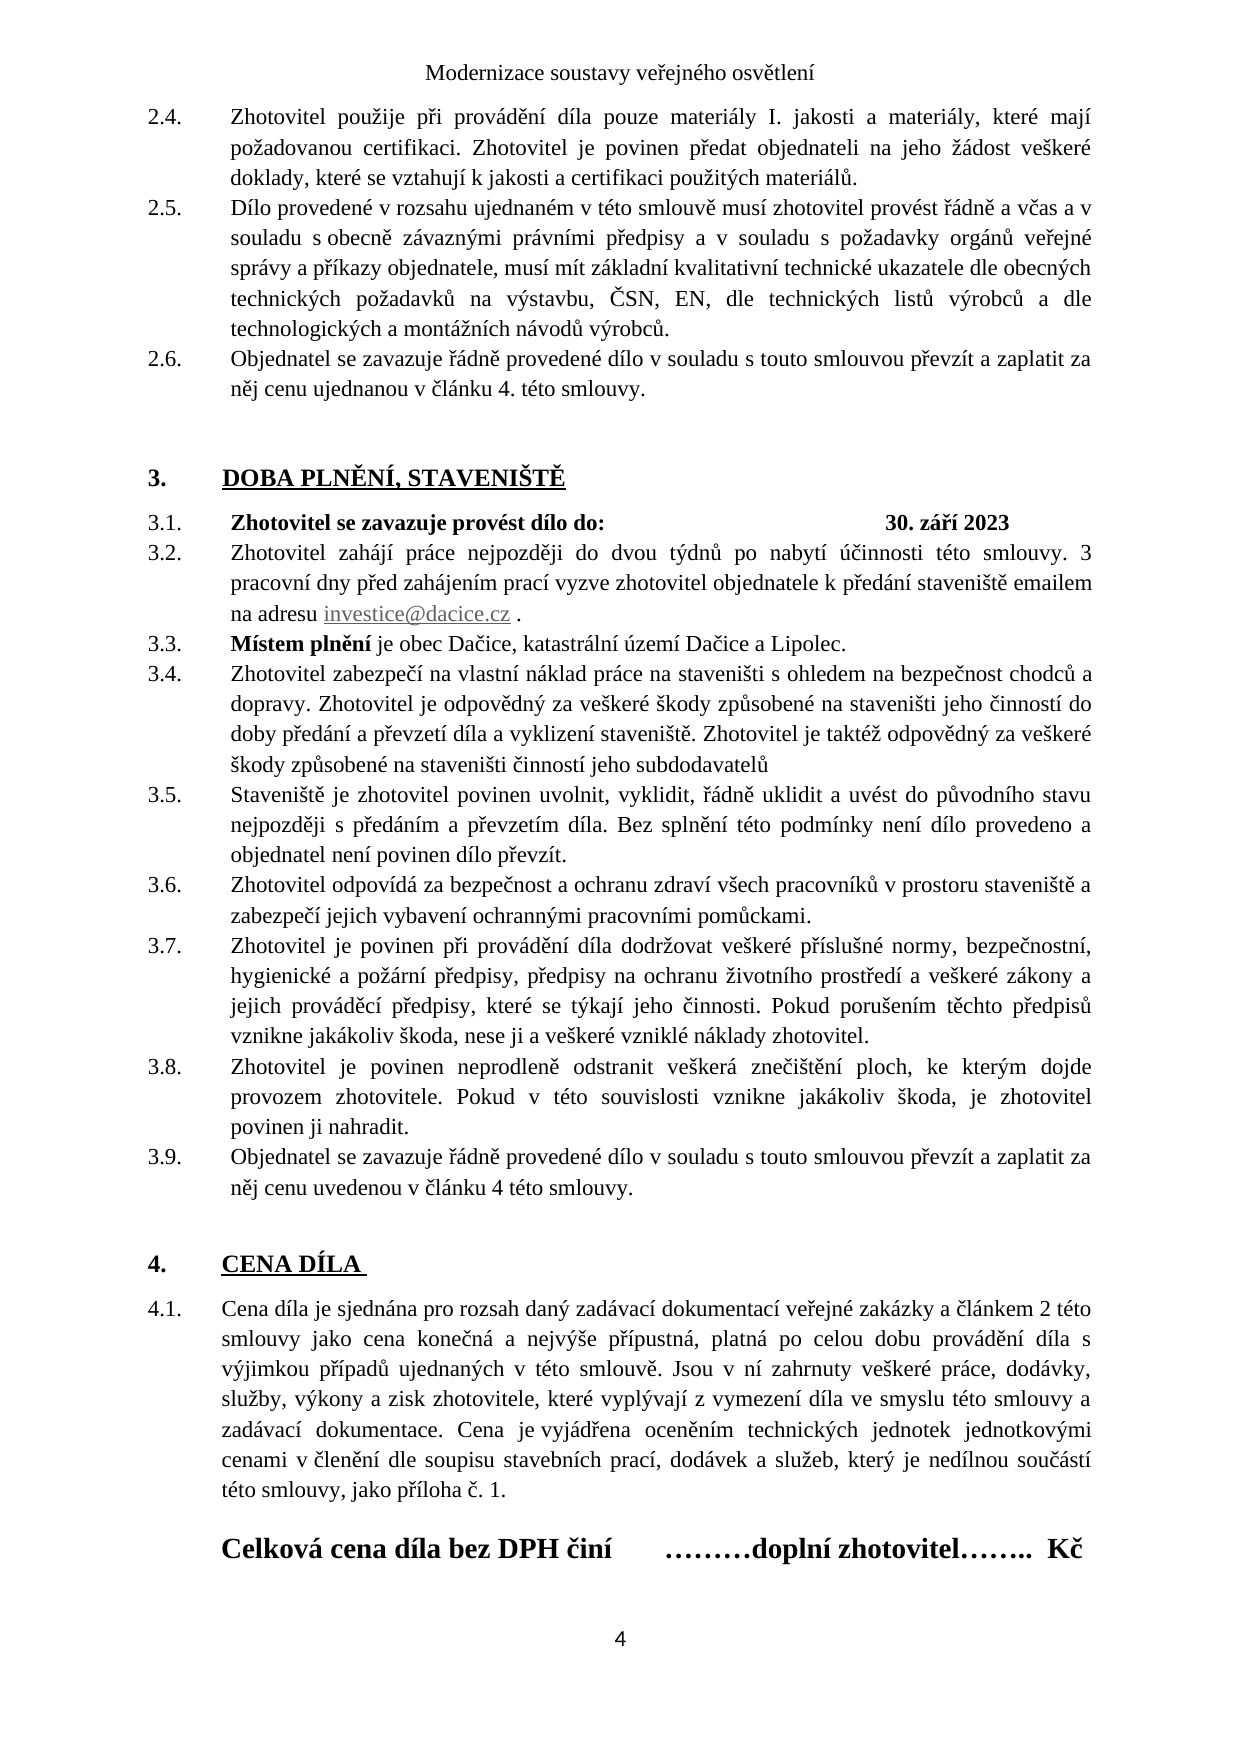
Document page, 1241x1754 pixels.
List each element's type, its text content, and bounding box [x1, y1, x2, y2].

list Místem plnění je obec Dačice, katastrální území Dačice a Lipolec. [148, 630, 1093, 656]
list Zhotovitel odpovídá za bezpečnost a ochranu zdraví všech pracovníků v prostoru staveniště a zabezpečí jejich vybavení ochrannými pracovními pomůckami. [148, 872, 1093, 928]
list DOBA PLNĚNÍ, STAVENIŠTĚ [148, 463, 1093, 492]
list Zhotovitel použije při provádění díla pouze materiály I. jakosti a materiály, které mají požadovanou certifikaci. Zhotovitel je povinen předat objednateli na jeho žádost veškeré doklady, které se vztahují k jakosti a certifikaci použitých materiálů. [148, 103, 1093, 190]
list Objednatel se zavazuje řádně provedené dílo v souladu s touto smlouvou převzít a zaplatit za něj cenu ujednanou v článku 4. této smlouvy. [148, 345, 1093, 402]
list Zhotovitel se zavazuje provést dílo do: 30. září 2023 [148, 509, 1093, 535]
list Dílo provedené v rozsahu ujednaném v této smlouvě musí zhotovitel provést řádně a včas a v souladu s obecně závaznými právními předpisy a v souladu s požadavky orgánů veřejné správy a příkazy objednatele, musí mít základní kvalitativní technické ukazatele dle obecných technických požadavků na výstavbu, ČSN, EN, dle technických listů výrobců a dle technologických a montážních návodů výrobců. [148, 194, 1093, 341]
text Celková cena díla bez DPH činí ………doplní zhotovitel…….. Kč [221, 1531, 1093, 1565]
list CENA DÍLA [148, 1249, 1093, 1278]
list Cena díla je sjednána pro rozsah daný zadávací dokumentací veřejné zakázky a článkem 2 této smlouvy jako cena konečná a nejvýše přípustná, platná po celou dobu provádění díla s výjimkou případů ujednaných v této smlouvě. Jsou v ní zahrnuty veškeré práce, dodávky, služby, výkony a zisk zhotovitele, které vyplývají z vymezení díla ve smyslu této smlouvy a zadávací dokumentace. Cena je vyjádřena oceněním technických jednotek jednotkovými cenami v členění dle soupisu stavebních prací, dodávek a služeb, který je nedílnou součástí této smlouvy, jako příloha č. 1. [148, 1295, 1093, 1502]
list Zhotovitel zabezpečí na vlastní náklad práce na staveništi s ohledem na bezpečnost chodců a dopravy. Zhotovitel je odpovědný za veškeré škody způsobené na staveništi jeho činností do doby předání a převzetí díla a vyklizení staveniště. Zhotovitel je taktéž odpovědný za veškeré škody způsobené na staveništi činností jeho subdodavatelů [148, 660, 1093, 777]
list Zhotovitel zahájí práce nejpozději do dvou týdnů po nabytí účinnosti této smlouvy. 3 pracovní dny před zahájením prací vyzve zhotovitel objednatele k předání staveniště emailem na adresu investice@dacice.cz . [148, 539, 1093, 626]
list Objednatel se zavazuje řádně provedené dílo v souladu s touto smlouvou převzít a zaplatit za něj cenu uvedenou v článku 4 této smlouvy. [148, 1143, 1093, 1200]
list Zhotovitel je povinen při provádění díla dodržovat veškeré příslušné normy, bezpečnostní, hygienické a požární předpisy, předpisy na ochranu životního prostředí a veškeré zákony a jejich prováděcí předpisy, které se týkají jeho činnosti. Pokud porušením těchto předpisů vznikne jakákoliv škoda, nese ji a veškeré vzniklé náklady zhotovitel. [148, 932, 1093, 1049]
list Zhotovitel je povinen neprodleně odstranit veškerá znečištění ploch, ke kterým dojde provozem zhotovitele. Pokud v této souvislosti vznikne jakákoliv škoda, je zhotovitel povinen ji nahradit. [148, 1053, 1093, 1139]
list Staveniště je zhotovitel povinen uvolnit, vyklidit, řádně uklidit a uvést do původního stavu nejpozději s předáním a převzetím díla. Bez splnění této podmínky není dílo provedeno a objednatel není povinen dílo převzít. [148, 781, 1093, 868]
